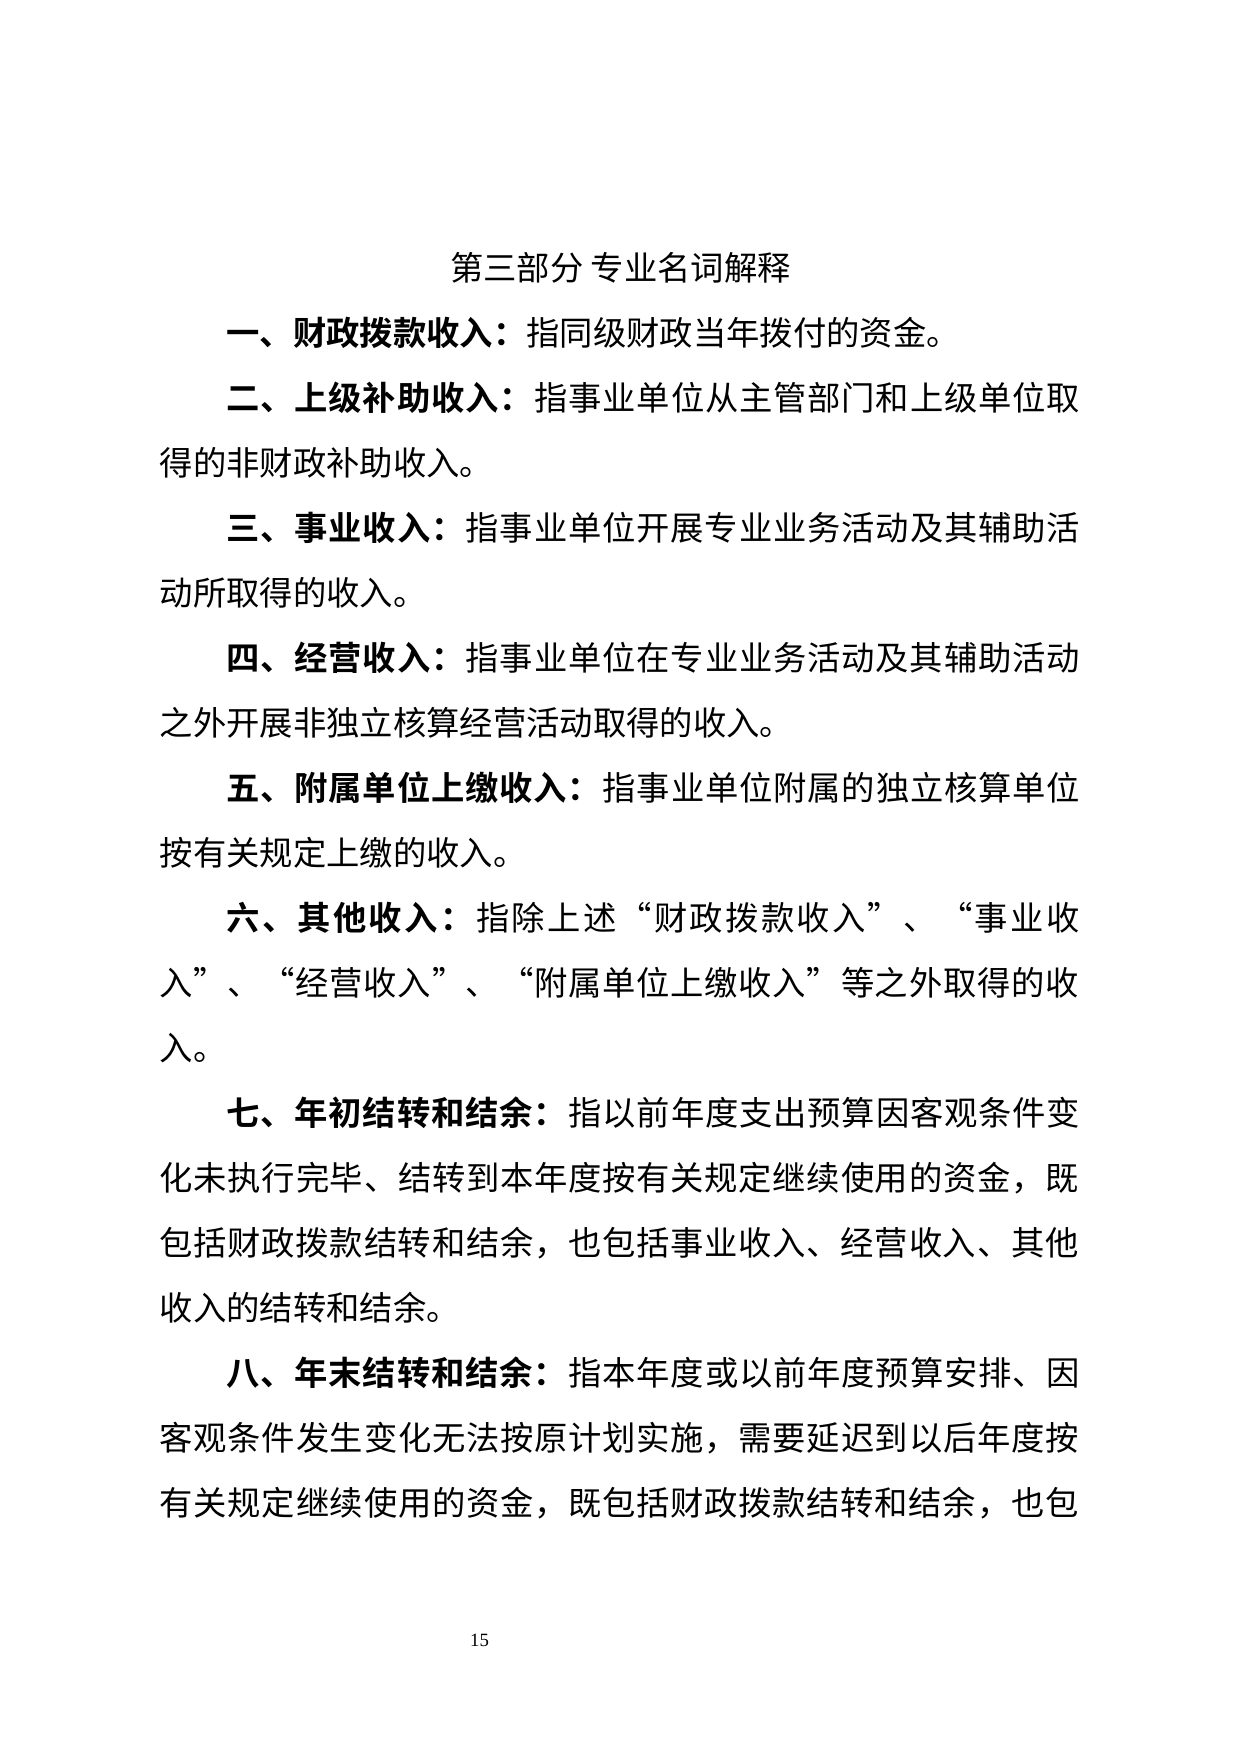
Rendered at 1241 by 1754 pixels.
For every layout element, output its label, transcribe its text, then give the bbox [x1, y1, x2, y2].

text 一、财政拨款收入：指同级财政当年拨付的资金。 [159, 298, 1081, 363]
text 六、其他收入：指除上述“财政拨款收入”、“事业收入”、“经营收入”、“附属单位上缴收入”等之外取得的收入。 [159, 883, 1081, 1078]
text 五、附属单位上缴收入：指事业单位附属的独立核算单位按有关规定上缴的收入。 [159, 753, 1081, 883]
text 第三部分 专业名词解释 [159, 233, 1081, 298]
text 三、事业收入：指事业单位开展专业业务活动及其辅助活动所取得的收入。 [159, 493, 1081, 623]
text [159, 1338, 1081, 1533]
text 七、年初结转和结余：指以前年度支出预算因客观条件变化未执行完毕、结转到本年度按有关规定继续使用的资金，既包括财政拨款结转和结余，也包括事业收入、经营收入、其他收入的结转和结余。 [159, 1078, 1081, 1338]
text 四、经营收入：指事业单位在专业业务活动及其辅助活动之外开展非独立核算经营活动取得的收入。 [159, 623, 1081, 753]
text 二、上级补助收入：指事业单位从主管部门和上级单位取得的非财政补助收入。 [159, 363, 1081, 493]
